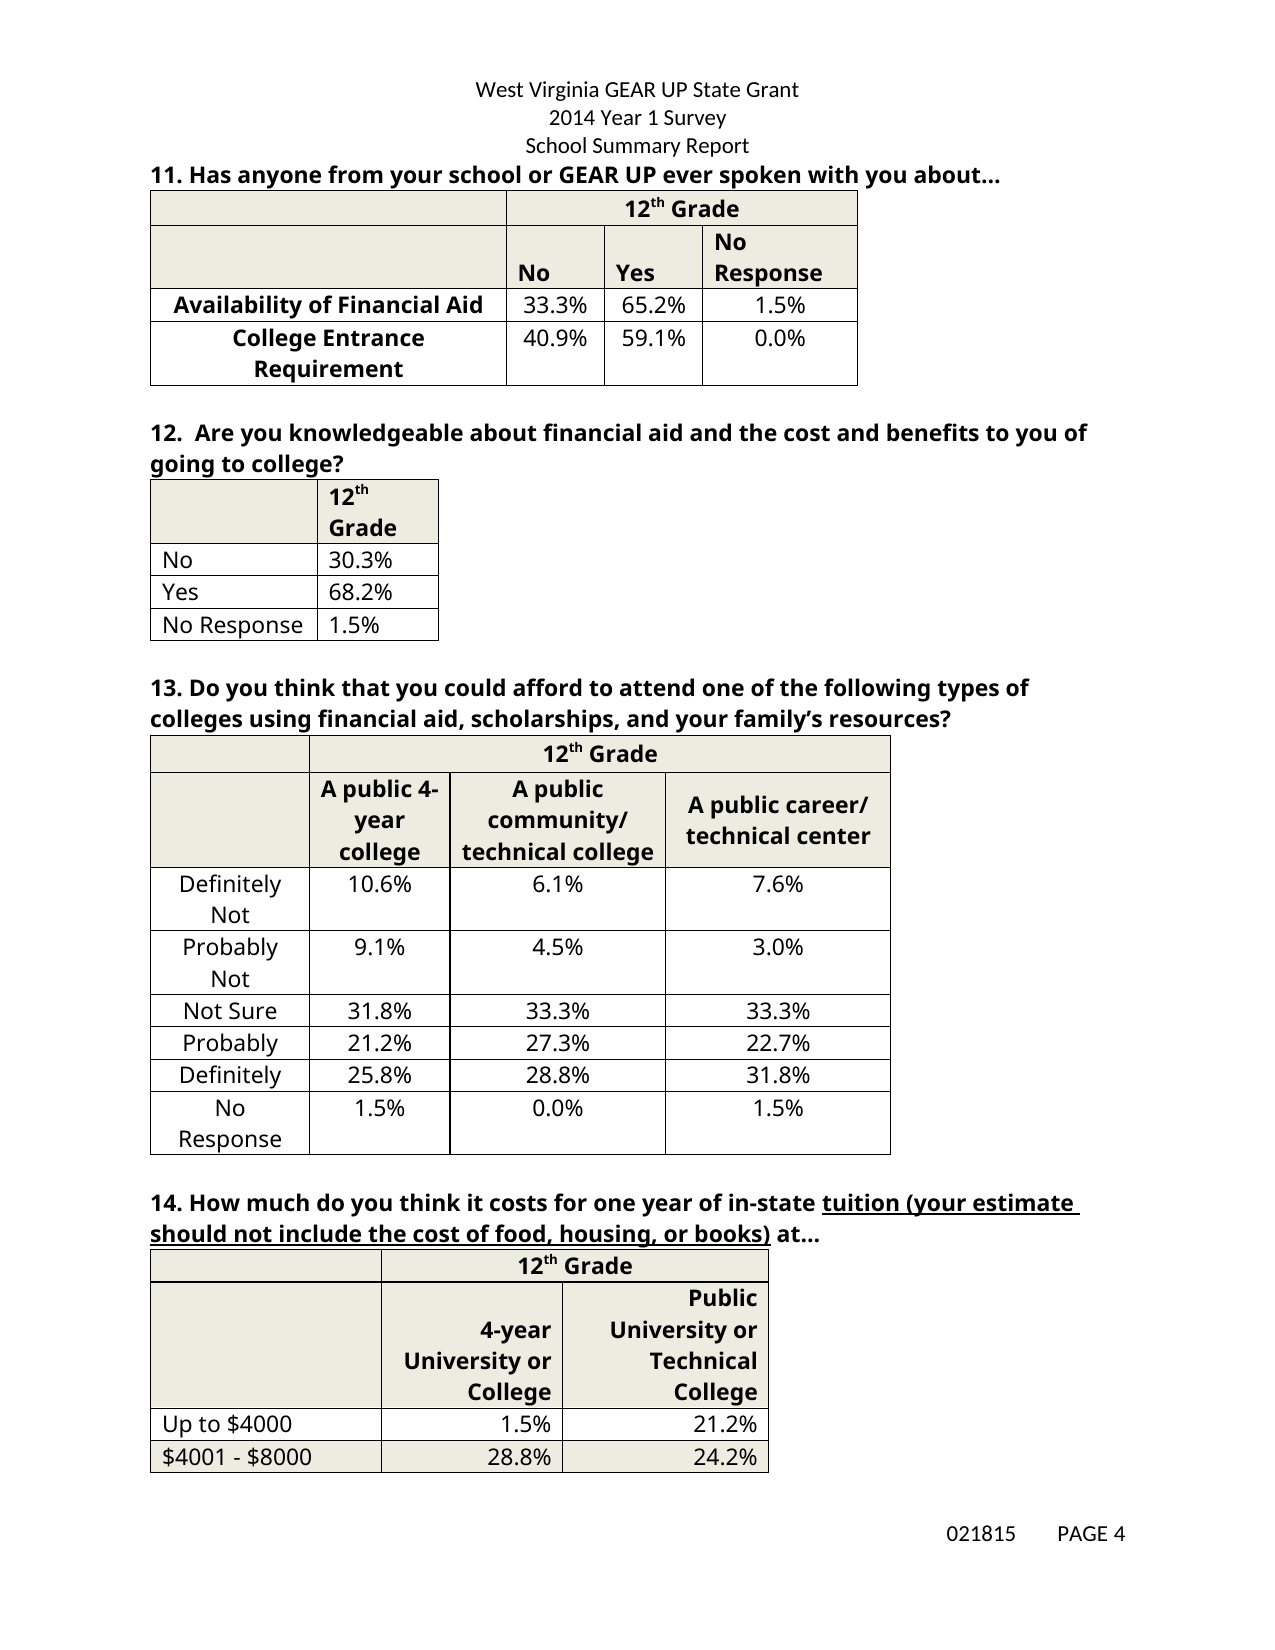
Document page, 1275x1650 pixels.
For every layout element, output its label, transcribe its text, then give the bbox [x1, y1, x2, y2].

table_cell No [507, 226, 604, 288]
table_cell 6.1% [451, 868, 665, 930]
table_cell 1.5% [703, 289, 857, 321]
table_cell 1.5% [666, 1092, 890, 1154]
table_cell Availability of Financial Aid [151, 289, 506, 321]
text 14. How much do you think it costs for one year of in-state tuition (your estimate should not include the cost of food, housing, or books) at… [150, 1187, 1125, 1249]
text 11. Has anyone from your school or GEAR UP ever spoken with you about… [150, 159, 1125, 190]
table_cell 28.8% [451, 1060, 665, 1091]
table_cell 10.6% [310, 868, 449, 930]
table_cell Not Sure [151, 995, 309, 1026]
table_cell 40.9% [507, 322, 604, 384]
table_header 12th Grade [507, 191, 857, 225]
table_cell Definitely [151, 1060, 309, 1091]
table_cell 65.2% [605, 289, 702, 321]
table_cell No Response [151, 1092, 309, 1154]
table_cell $4001 - $8000 [151, 1441, 381, 1472]
table_cell 33.3% [451, 995, 665, 1026]
table_cell No Response [703, 226, 857, 288]
table_cell 0.0% [451, 1092, 665, 1154]
table_cell Yes [151, 576, 317, 607]
text 12. Are you knowledgeable about financial aid and the cost and benefits to you of going to college? [150, 417, 1125, 479]
table_header 12th Grade [382, 1250, 768, 1281]
table_cell Public University or Technical College [563, 1283, 768, 1407]
table_cell [151, 226, 506, 288]
table_cell 31.8% [310, 995, 449, 1026]
table_cell College Entrance Requirement [151, 322, 506, 384]
table_cell 4.5% [451, 931, 665, 994]
table_header [151, 1250, 381, 1281]
table_header 12th Grade [318, 480, 438, 543]
table_cell 24.2% [563, 1441, 768, 1472]
table_cell 27.3% [451, 1027, 665, 1058]
table_header [151, 480, 317, 543]
table_cell 68.2% [318, 576, 438, 607]
table_cell Up to $4000 [151, 1409, 381, 1440]
table_cell 1.5% [318, 609, 438, 640]
table_cell 21.2% [563, 1409, 768, 1440]
table_cell 3.0% [666, 931, 890, 994]
table_cell 4-year University or College [382, 1283, 562, 1407]
table_cell Definitely Not [151, 868, 309, 930]
table_header [151, 191, 506, 225]
table_cell A public community/ technical college [451, 773, 665, 867]
table_cell 9.1% [310, 931, 449, 994]
table_cell 33.3% [666, 995, 890, 1026]
table_header [151, 736, 309, 772]
table_cell No Response [151, 609, 317, 640]
table_cell A public career/ technical center [666, 773, 890, 867]
table_cell 7.6% [666, 868, 890, 930]
table_cell Probably Not [151, 931, 309, 994]
table_cell 1.5% [382, 1409, 562, 1440]
table_cell [151, 773, 309, 867]
table_cell 28.8% [382, 1441, 562, 1472]
text 13. Do you think that you could afford to attend one of the following types of colleges using financial aid, scholarships, and your family’s resources? [150, 672, 1125, 734]
table_cell Yes [605, 226, 702, 288]
table_cell 30.3% [318, 544, 438, 575]
table_cell 1.5% [310, 1092, 449, 1154]
table_cell Probably [151, 1027, 309, 1058]
table_cell No [151, 544, 317, 575]
table_header 12th Grade [310, 736, 890, 772]
table_cell A public 4-year college [310, 773, 449, 867]
table_cell 21.2% [310, 1027, 449, 1058]
table_cell 33.3% [507, 289, 604, 321]
table_cell 31.8% [666, 1060, 890, 1091]
table_cell [151, 1283, 381, 1407]
table_cell 0.0% [703, 322, 857, 384]
table_cell 59.1% [605, 322, 702, 384]
table_cell 22.7% [666, 1027, 890, 1058]
table_cell 25.8% [310, 1060, 449, 1091]
